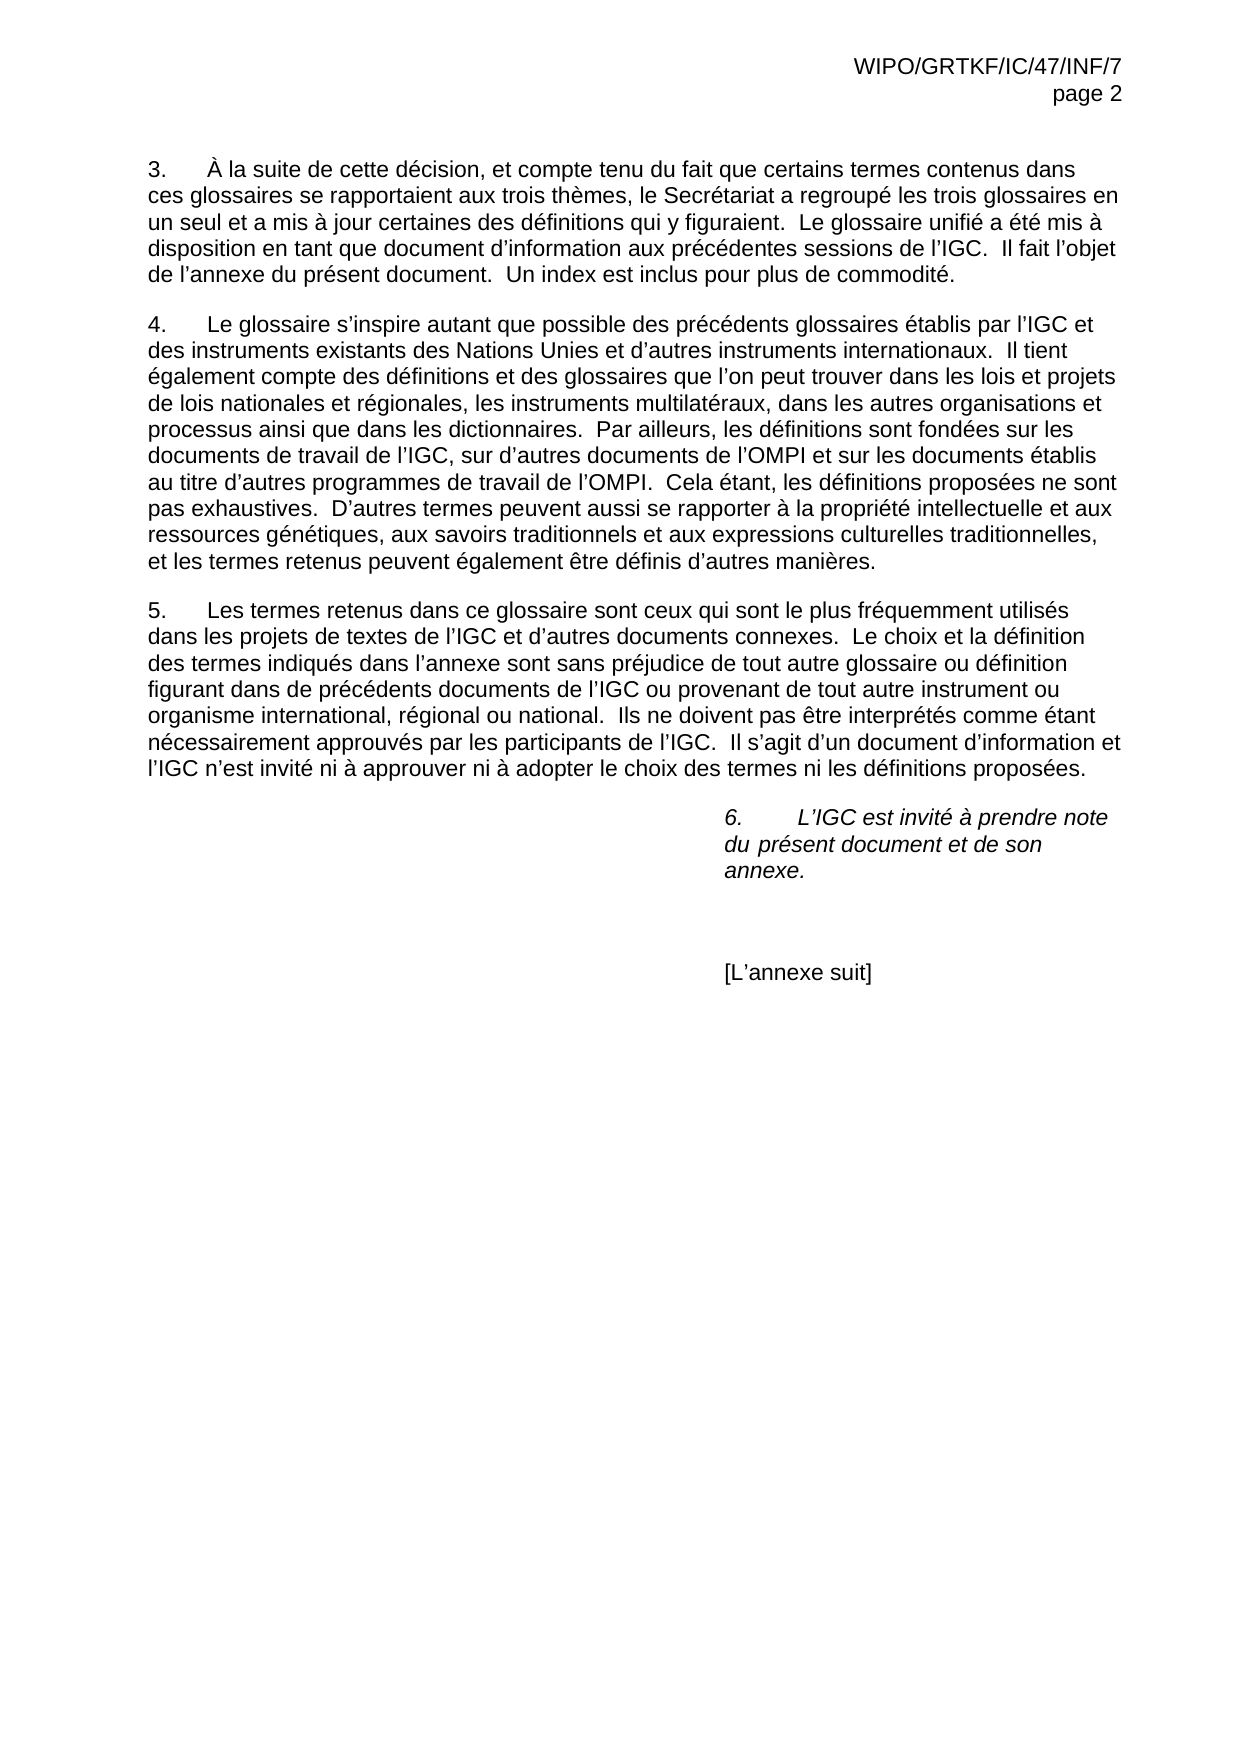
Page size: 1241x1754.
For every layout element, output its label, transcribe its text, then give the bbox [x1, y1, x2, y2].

text Le glossaire s’inspire autant que possible des précédents glossaires établis par l’IGC et des instruments existants des Nations Unies et d’autres instruments internationaux. Il tient également compte des définitions et des glossaires que l’on peut trouver dans les lois et projets de lois nationales et régionales, les instruments multilatéraux, dans les autres organisations et processus ainsi que dans les dictionnaires. Par ailleurs, les définitions sont fondées sur les documents de travail de l’IGC, sur d’autres documents de l’OMPI et sur les documents établis au titre d’autres programmes de travail de l’OMPI. Cela étant, les définitions proposées ne sont pas exhaustives. D’autres termes peuvent aussi se rapporter à la propriété intellectuelle et aux ressources génétiques, aux savoirs traditionnels et aux expressions culturelles traditionnelles, et les termes retenus peuvent également être définis d’autres manières. [148, 311, 1122, 574]
text À la suite de cette décision, et compte tenu du fait que certains termes contenus dans ces glossaires se rapportaient aux trois thèmes, le Secrétariat a regroupé les trois glossaires en un seul et a mis à jour certaines des définitions qui y figuraient. Le glossaire unifié a été mis à disposition en tant que document d’information aux précédentes sessions de l’IGC. Il fait l’objet de l’annexe du présent document. Un index est inclus pour plus de commodité. [148, 156, 1122, 288]
text Les termes retenus dans ce glossaire sont ceux qui sont le plus fréquemment utilisés dans les projets de textes de l’IGC et d’autres documents connexes. Le choix et la définition des termes indiqués dans l’annexe sont sans préjudice de tout autre glossaire ou définition figurant dans de précédents documents de l’IGC ou provenant de tout autre instrument ou organisme international, régional ou national. Ils ne doivent pas être interprétés comme étant nécessairement approuvés par les participants de l’IGC. Il s’agit d’un document d’information et l’IGC n’est invité ni à approuver ni à adopter le choix des termes ni les définitions proposées. [148, 597, 1122, 781]
text [L’annexe suit] [724, 958, 1122, 985]
text L’IGC est invité à prendre note du présent document et de son annexe. [724, 804, 1122, 883]
